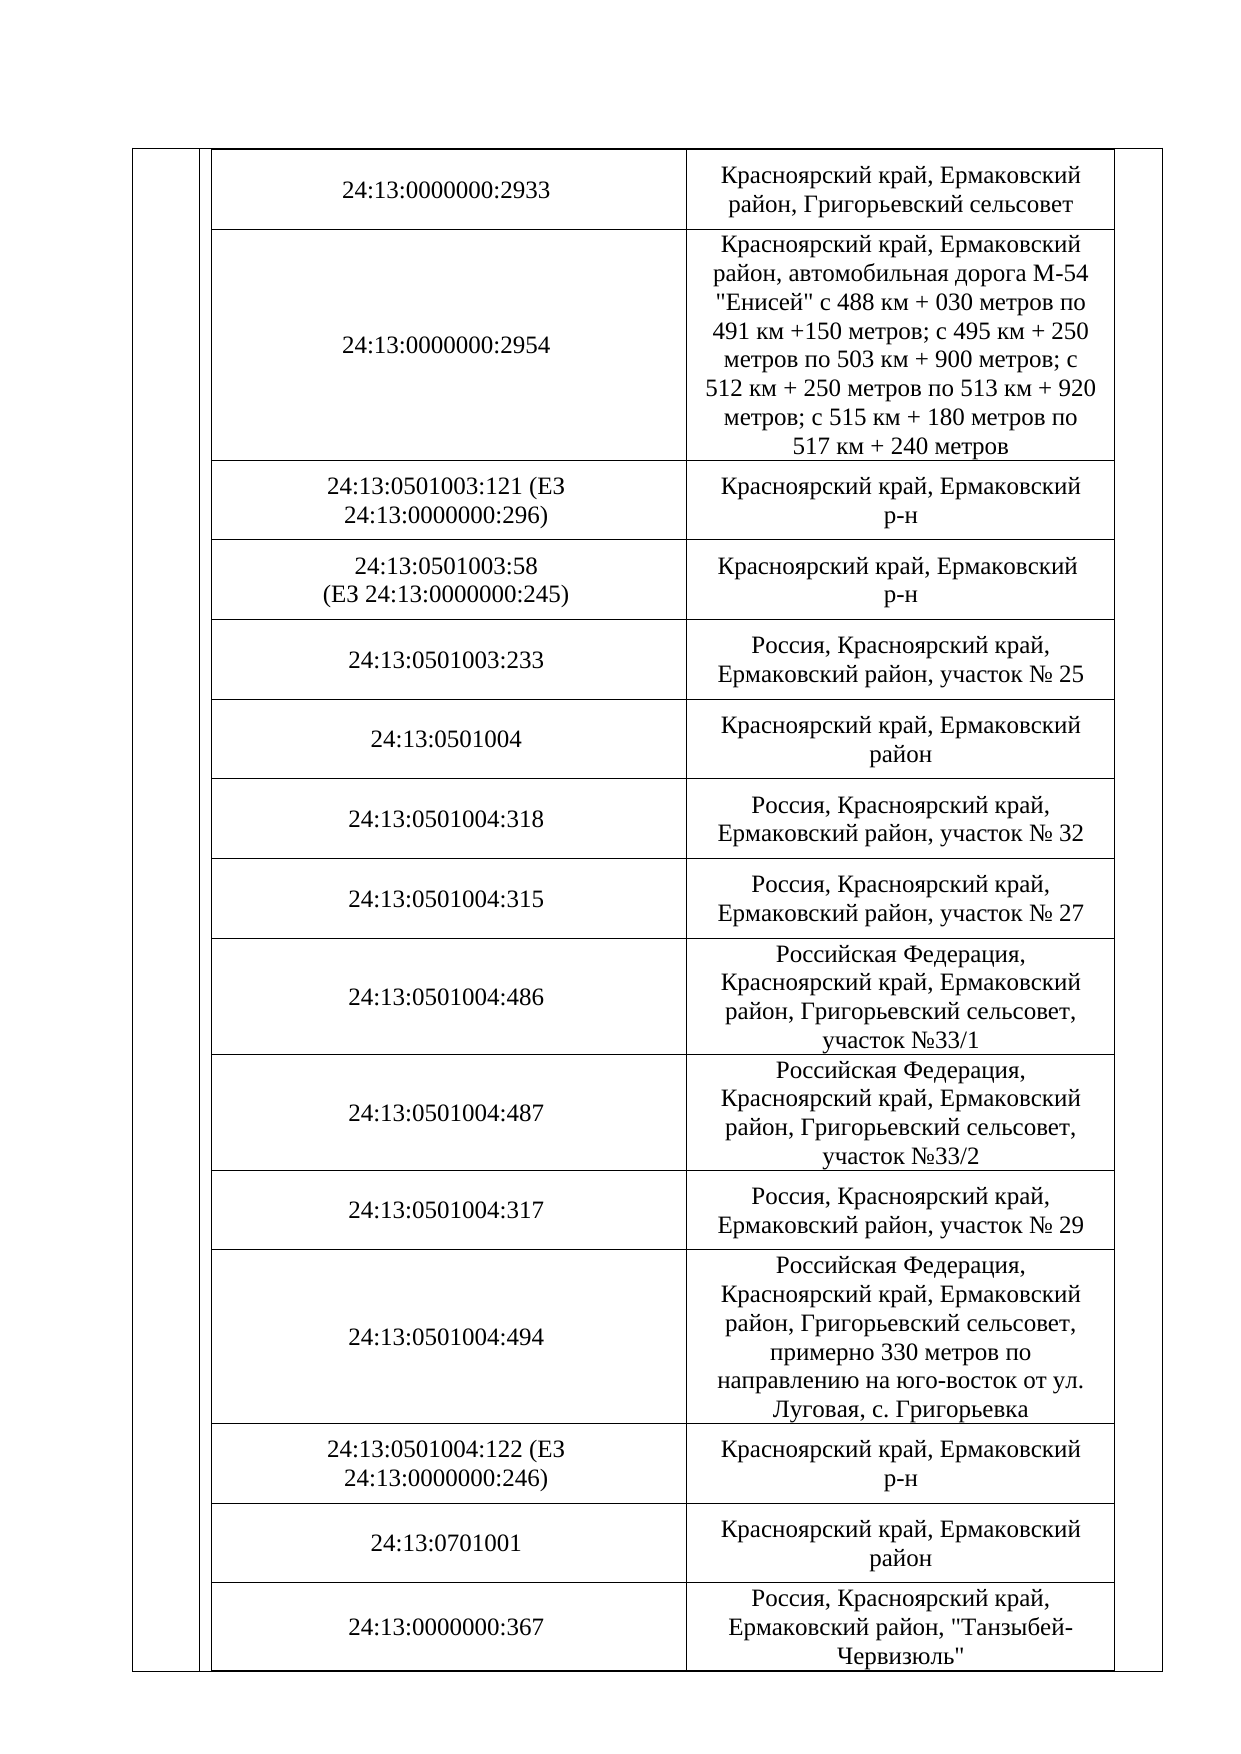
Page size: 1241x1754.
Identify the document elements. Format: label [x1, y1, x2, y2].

table_cell [687, 1171, 1114, 1249]
table_cell [687, 150, 1114, 229]
table_cell [212, 1424, 686, 1503]
table_cell [212, 1250, 686, 1423]
table_cell [687, 230, 1114, 460]
table_cell [200, 149, 211, 1671]
table_cell [212, 779, 686, 858]
table_cell [212, 1504, 686, 1582]
table_cell [687, 1504, 1114, 1582]
table_cell [133, 149, 199, 1671]
table_cell [687, 461, 1114, 539]
table_cell [1115, 149, 1162, 1671]
table_cell [212, 620, 686, 699]
table_cell [687, 1055, 1114, 1170]
table_cell [687, 620, 1114, 699]
table_cell [212, 230, 686, 460]
table_cell [212, 939, 686, 1054]
table_cell [212, 540, 686, 619]
table_cell [212, 1171, 686, 1249]
table_cell [212, 859, 686, 938]
table_cell [687, 1250, 1114, 1423]
table_cell [212, 461, 686, 539]
table_cell [212, 1055, 686, 1170]
table_cell [687, 540, 1114, 619]
table_cell [687, 779, 1114, 858]
table_cell [687, 700, 1114, 778]
table_cell [687, 939, 1114, 1054]
table_cell [212, 700, 686, 778]
table_cell [212, 150, 686, 229]
table_cell [212, 1583, 686, 1670]
table_cell [687, 1583, 1114, 1670]
table_cell [687, 1424, 1114, 1503]
table_cell [687, 859, 1114, 938]
